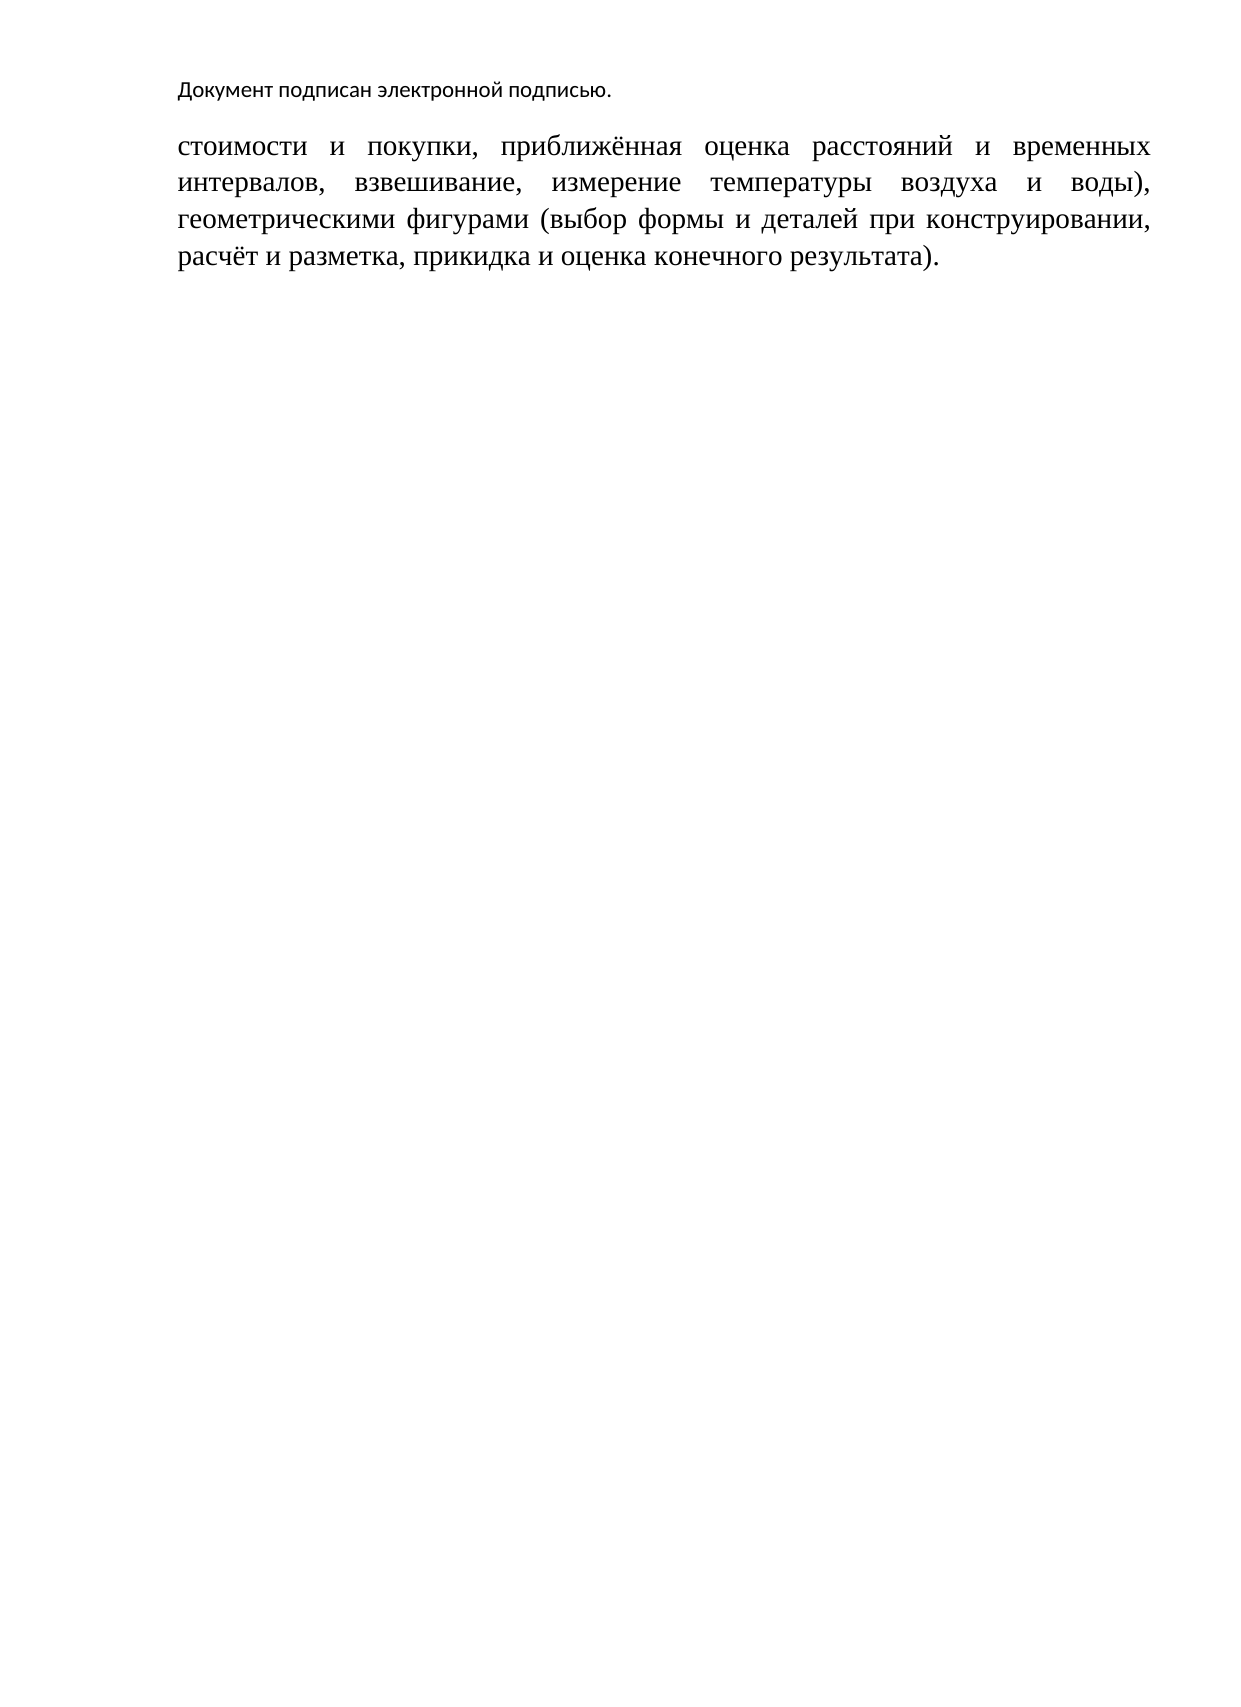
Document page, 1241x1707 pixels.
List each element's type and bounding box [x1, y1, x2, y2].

text [177, 128, 1152, 272]
